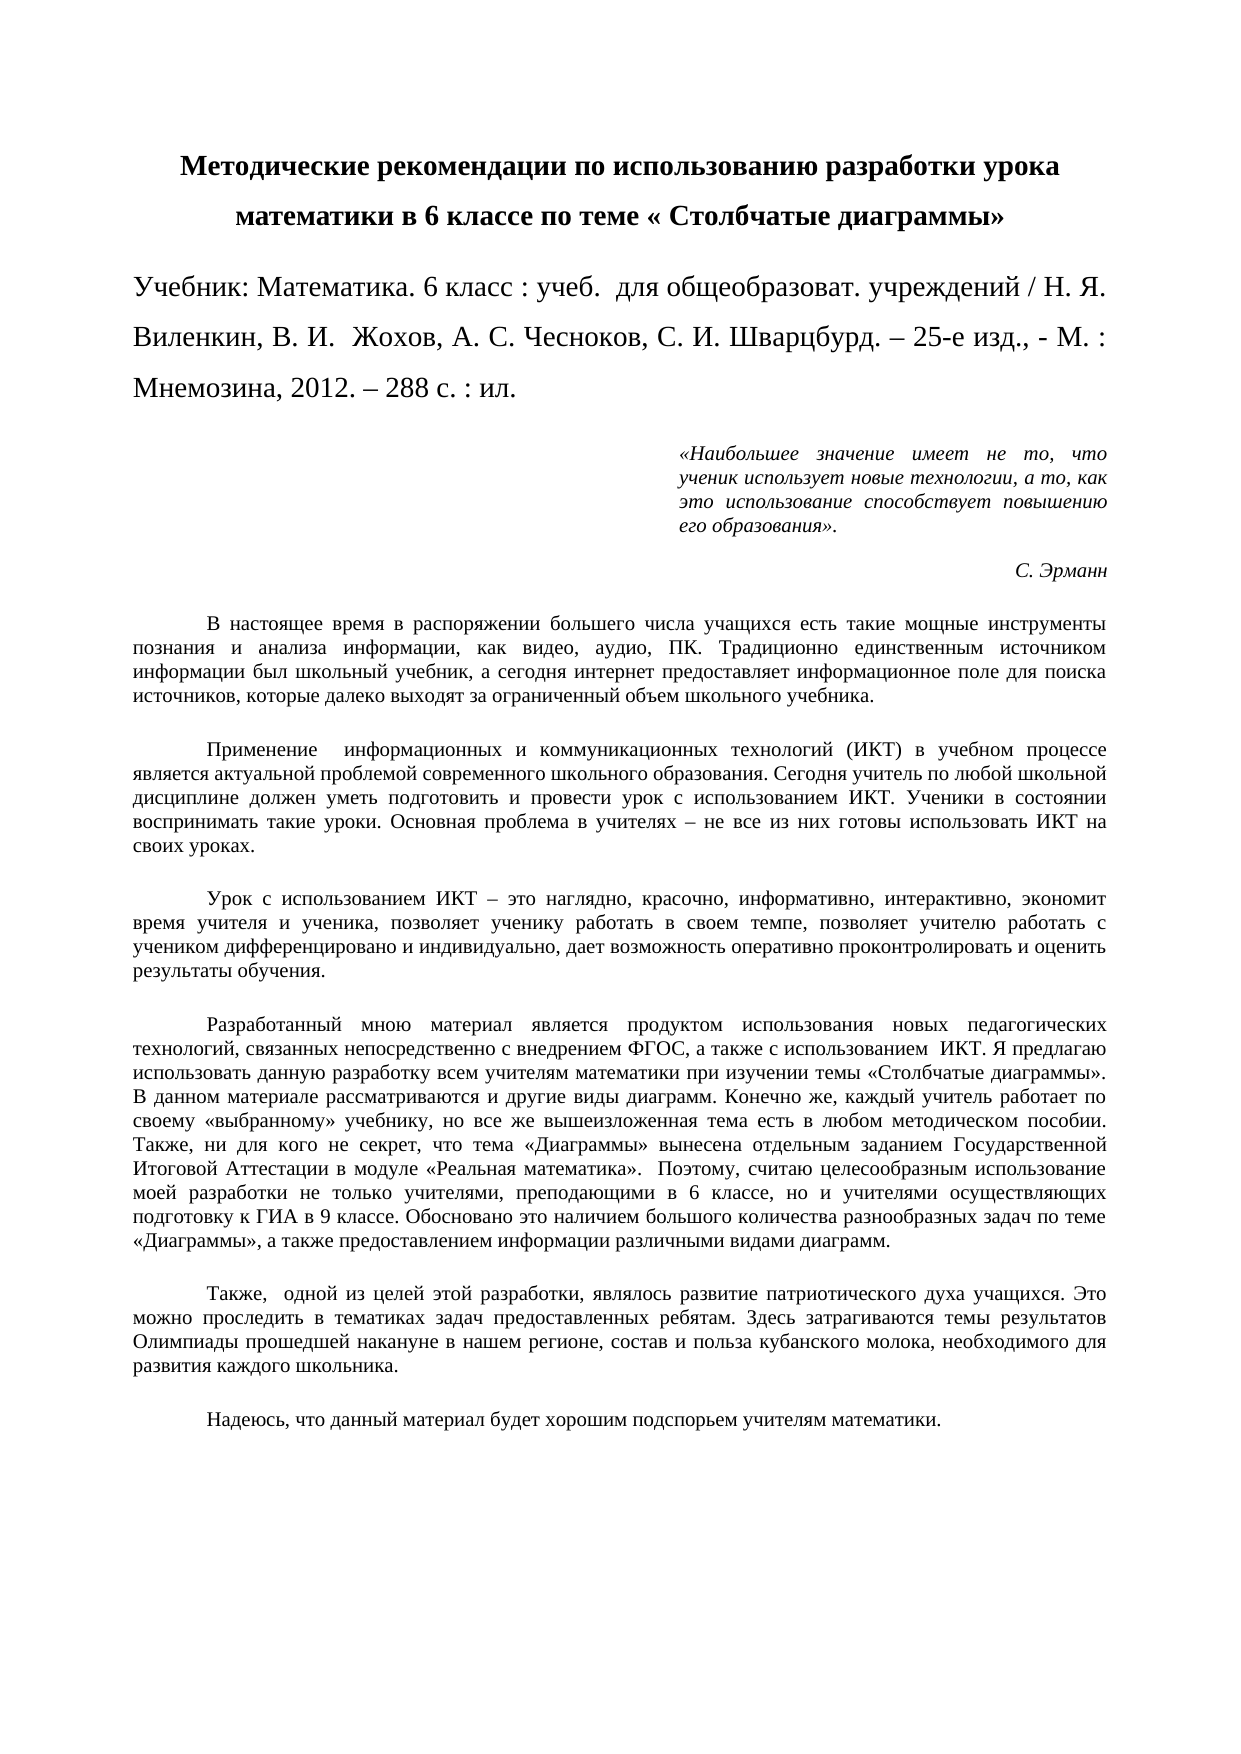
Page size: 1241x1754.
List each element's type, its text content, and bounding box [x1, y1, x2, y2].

text Применение информационных и коммуникационных технологий (ИКТ) в учебном процессе является актуальной проблемой современного школьного образования. Сегодня учитель по любой школьной дисциплине должен уметь подготовить и провести урок с использованием ИКТ. Ученики в состоянии воспринимать такие уроки. Основная проблема в учителях – не все из них готовы использовать ИКТ на своих уроках. [133, 737, 1108, 857]
text Надеюсь, что данный материал будет хорошим подспорьем учителям математики. [133, 1407, 1108, 1431]
text Разработанный мною материал является продуктом использования новых педагогических технологий, связанных непосредственно с внедрением ФГОС, а также с использованием ИКТ. Я предлагаю использовать данную разработку всем учителям математики при изучении темы «Столбчатые диаграммы». В данном материале рассматриваются и другие виды диаграмм. Конечно же, каждый учитель работает по своему «выбранному» учебнику, но все же вышеизложенная тема есть в любом методическом пособии. Также, ни для кого не секрет, что тема «Диаграммы» вынесена отдельным заданием Государственной Итоговой Аттестации в модуле «Реальная математика». Поэтому, считаю целесообразным использование моей разработки не только учителями, преподающими в 6 классе, но и учителями осуществляющих подготовку к ГИА в 9 классе. Обосновано это наличием большого количества разнообразных задач по теме «Диаграммы», а также предоставлением информации различными видами диаграмм. [133, 1011, 1108, 1252]
text Методические рекомендации по использованию разработки урока математики в 6 классе по теме « Столбчатые диаграммы» [133, 148, 1108, 231]
text Также, одной из целей этой разработки, являлось развитие патриотического духа учащихся. Это можно проследить в тематиках задач предоставленных ребятам. Здесь затрагиваются темы результатов Олимпиады прошедшей накануне в нашем регионе, состав и польза кубанского молока, необходимого для развития каждого школьника. [133, 1281, 1108, 1377]
text Урок с использованием ИКТ – это наглядно, красочно, информативно, интерактивно, экономит время учителя и ученика, позволяет ученику работать в своем темпе, позволяет учителю работать с учеником дифференцировано и индивидуально, дает возможность оперативно проконтролировать и оценить результаты обучения. [133, 886, 1108, 982]
text Учебник: Математика. 6 класс : учеб. для общеобразоват. учреждений / Н. Я. Виленкин, В. И. Жохов, А. С. Чесноков, С. И. Шварцбурд. – 25-е изд., - М. : Мнемозина, 2012. – 288 с. : ил. [133, 269, 1108, 403]
text С. Эрманн [679, 558, 1108, 582]
text «Наибольшее значение имеет не то, что ученик использует новые технологии, а то, как это использование способствует повышению его образования». [679, 441, 1108, 537]
text В настоящее время в распоряжении большего числа учащихся есть такие мощные инструменты познания и анализа информации, как видео, аудио, ПК. Традиционно единственным источником информации был школьный учебник, а сегодня интернет предоставляет информационное поле для поиска источников, которые далеко выходят за ограниченный объем школьного учебника. [133, 611, 1108, 707]
